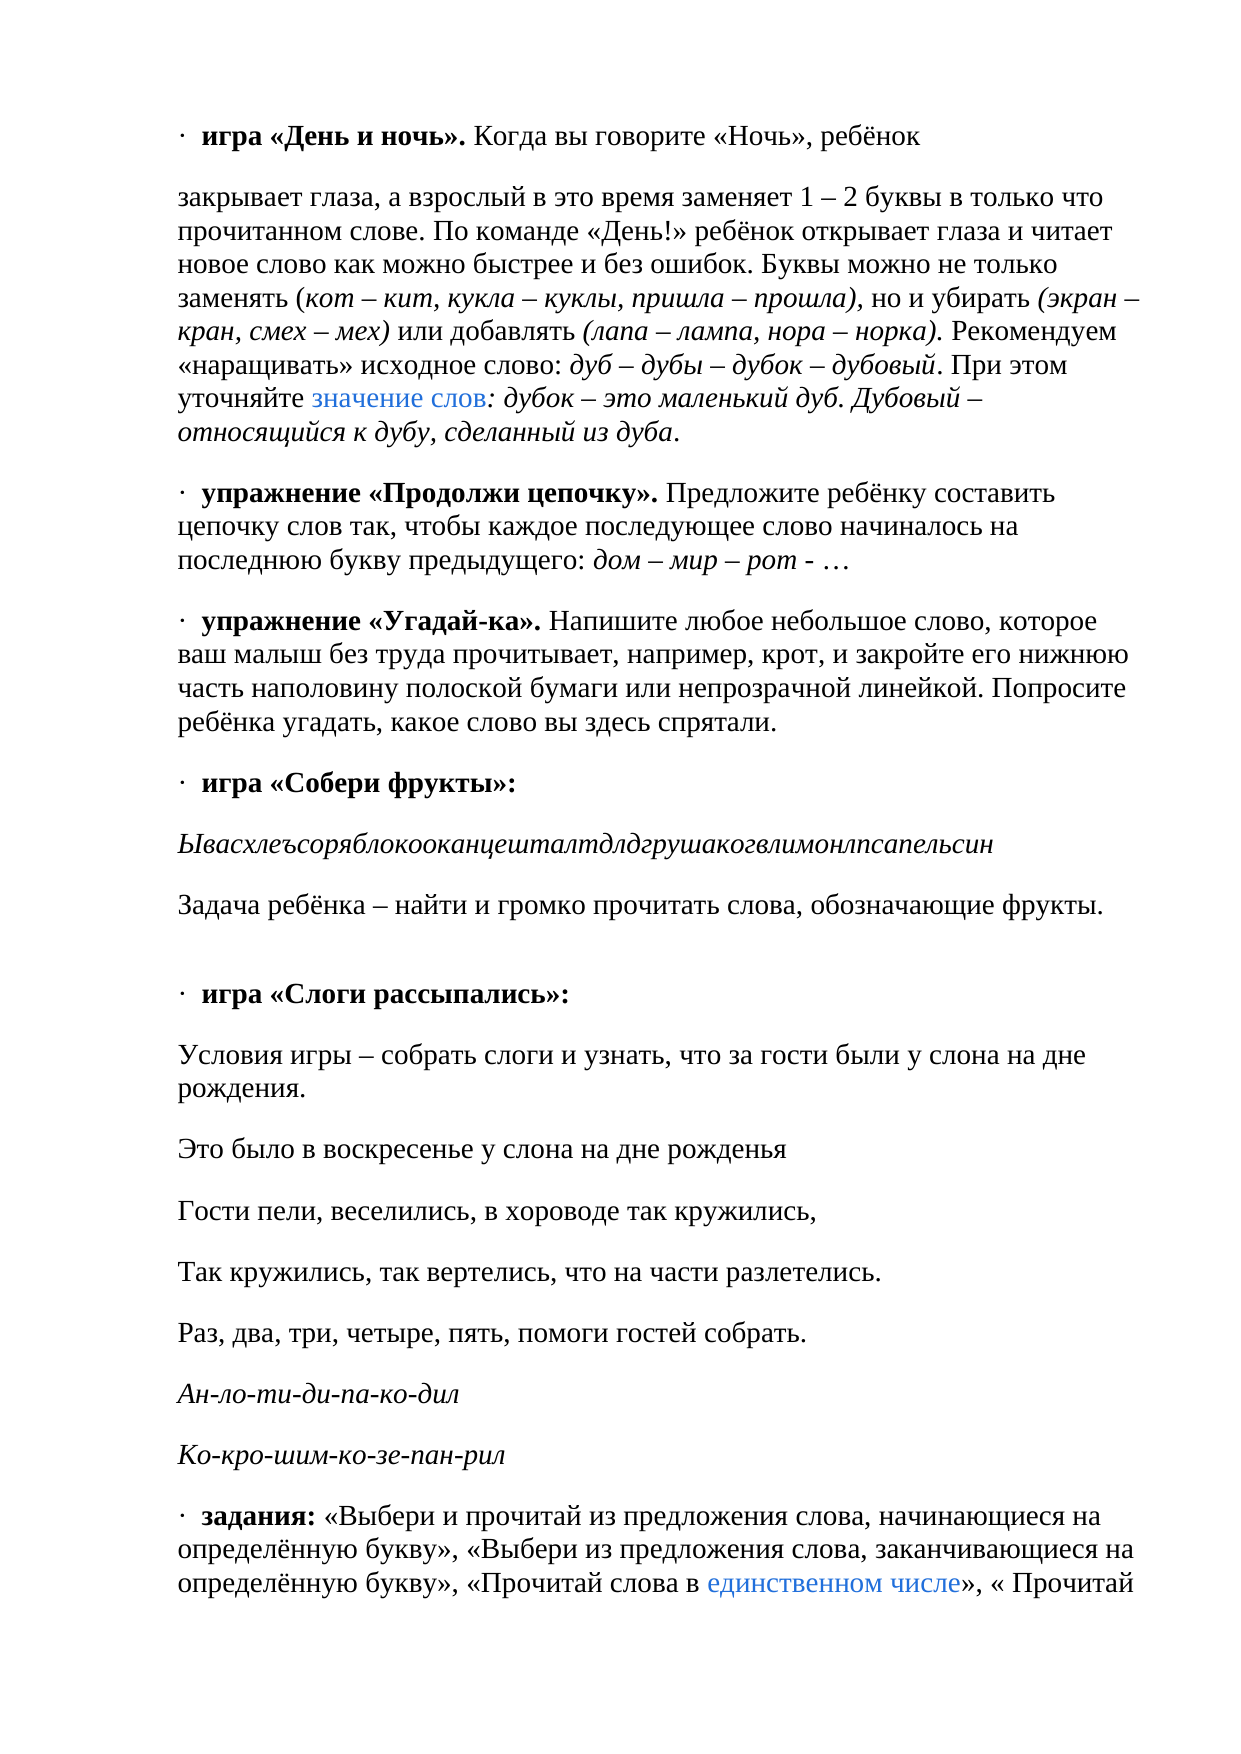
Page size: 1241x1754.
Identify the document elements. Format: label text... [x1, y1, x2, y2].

text · упражнение «Продолжи цепочку». Предложите ребёнку составить цепочку слов так, чтобы каждое последующее слово начиналось на последнюю букву предыдущего: дом – мир – рот - … [177, 475, 1152, 576]
text закрывает глаза, а взрослый в это время заменяет 1 – 2 буквы в только что прочитанном слове. По команде «День!» ребёнок открывает глаза и читает новое слово как можно быстрее и без ошибок. Буквы можно не только заменять (кот – кит, кукла – куклы, пришла – прошла), но и убирать (экран – кран, смех – мех) или добавлять (лапа – лампа, нора – норка). Рекомендуем «наращивать» исходное слово: дуб – дубы – дубок – дубовый. При этом уточняйте значение слов: дубок – это маленький дуб. Дубовый – относящийся к дубу, сделанный из дуба. [177, 179, 1152, 447]
text · игра «Слоги рассыпались»: [177, 976, 1152, 1009]
text Так кружились, так вертелись, что на части разлетелись. [177, 1254, 1152, 1287]
text Условия игры – собрать слоги и узнать, что за гости были у слона на дне рождения. [177, 1037, 1152, 1104]
text · игра «День и ночь». Когда вы говорите «Ночь», ребёнок [177, 118, 1152, 152]
text Задача ребёнка – найти и громко прочитать слова, обозначающие фрукты. [177, 887, 1152, 920]
text · упражнение «Угадай-ка». Напишите любое небольшое слово, которое ваш малыш без труда прочитывает, например, крот, и закройте его нижнюю часть наполовину полоской бумаги или непрозрачной линейкой. Попросите ребёнка угадать, какое слово вы здесь спрятали. [177, 603, 1152, 737]
text Раз, два, три, четыре, пять, помоги гостей собрать. [177, 1315, 1152, 1348]
text Это было в воскресенье у слона на дне рожденья [177, 1132, 1152, 1165]
text Ан-ло-ти-ди-па-ко-дил [177, 1376, 1152, 1409]
text Ывасхлеъсоряблокооканцешталтдлдгрушакогвлимонлпсапельсин [177, 826, 1152, 859]
text Ко-кро-шим-ко-зе-пан-рил [177, 1437, 1152, 1470]
text · игра «Собери фрукты»: [177, 765, 1152, 798]
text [177, 1498, 1152, 1598]
text Гости пели, веселились, в хороводе так кружились, [177, 1193, 1152, 1226]
